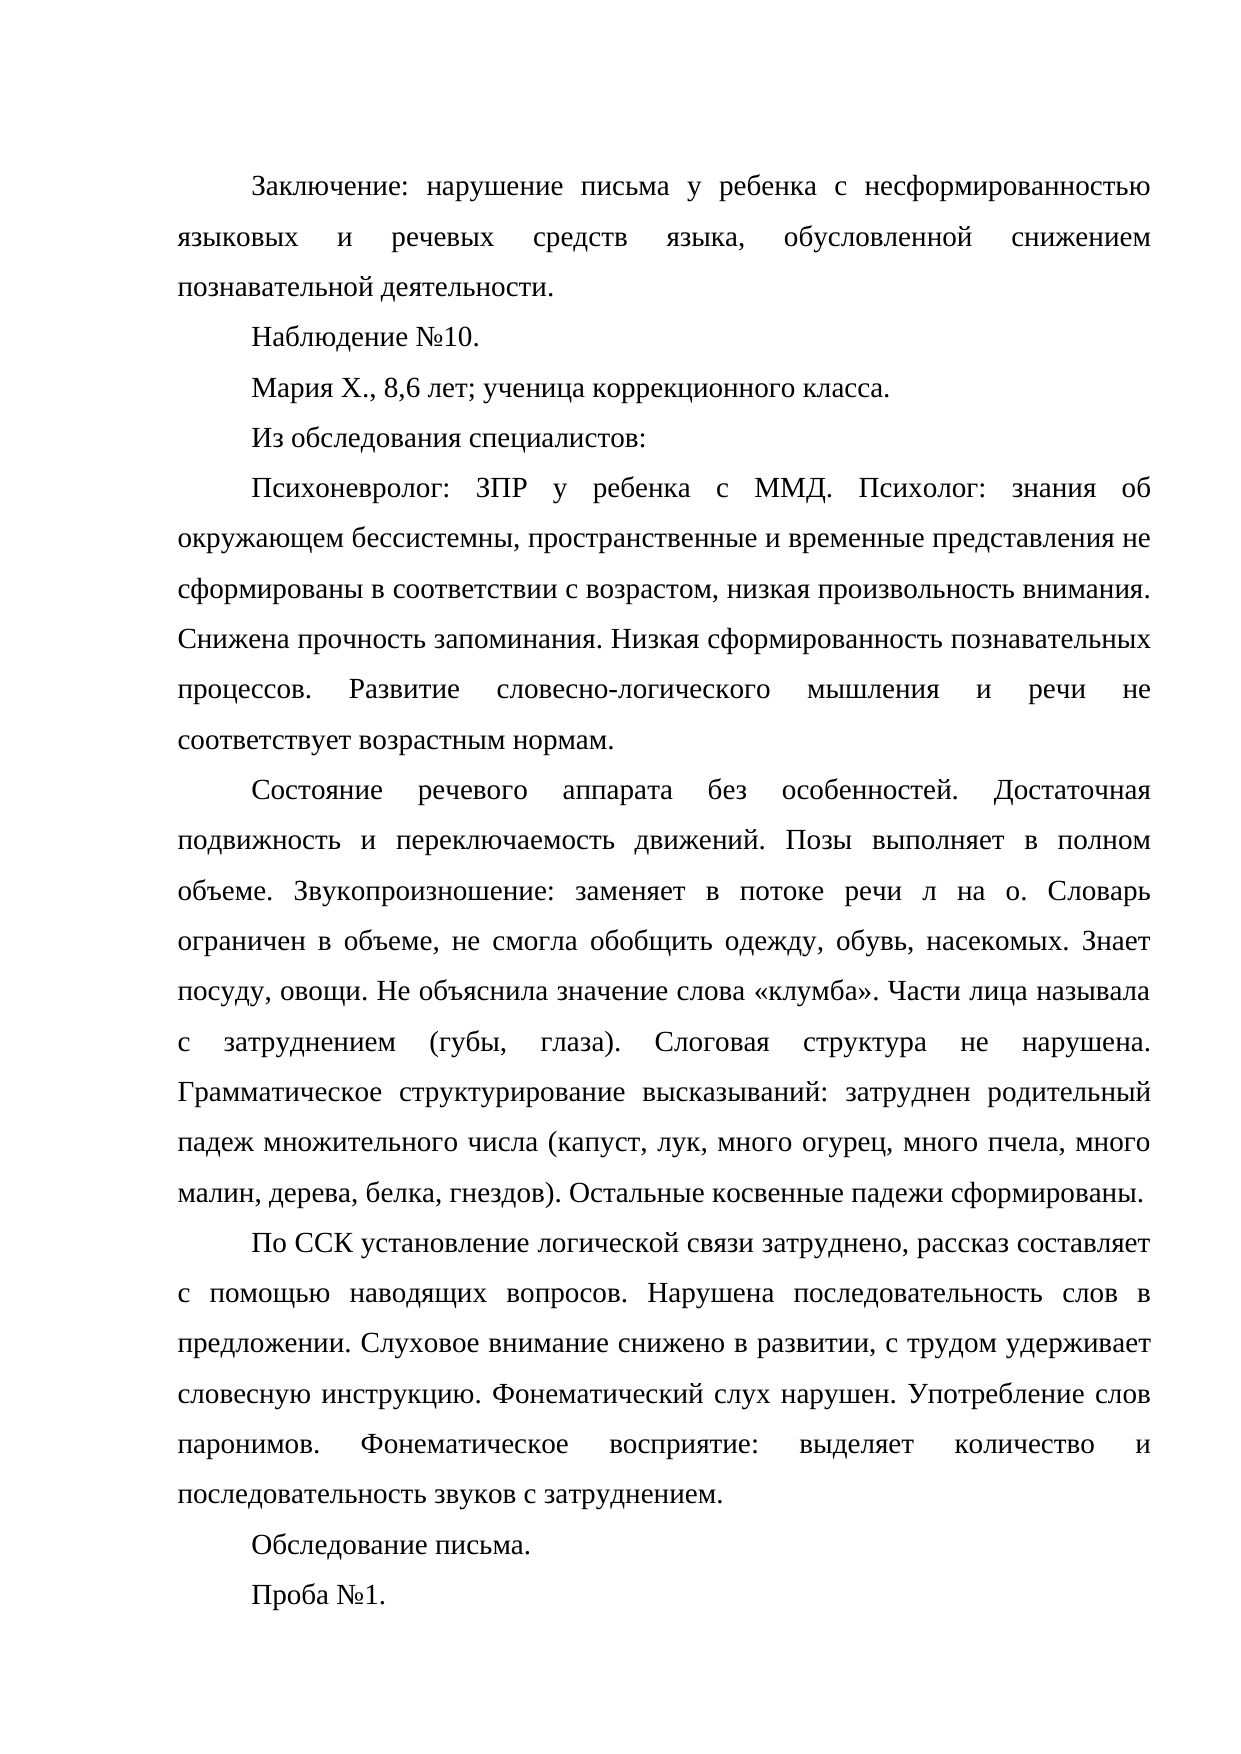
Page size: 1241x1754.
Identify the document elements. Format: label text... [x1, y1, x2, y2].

text Психоневролог: ЗПР у ребенка с ММД. Психолог: знания об окружающем бессистемны, пространственные и временные представления не сформированы в соответствии с возрастом, низкая произвольность внимания. Снижена прочность запоминания. Низкая сформированность познавательных процессов. Развитие словесно-логического мышления и речи не соответствует возрастным нормам. [177, 470, 1152, 755]
text Наблюдение №10. [177, 319, 1152, 353]
text Мария Х., 8,6 лет; ученица коррекционного класса. [177, 370, 1152, 403]
text Из обследования специалистов: [177, 420, 1152, 453]
text По ССК установление логической связи затруднено, рассказ составляет с помощью наводящих вопросов. Нарушена последовательность слов в предложении. Слуховое внимание снижено в развитии, с трудом удерживает словесную инструкцию. Фонематический слух нарушен. Употребление слов паронимов. Фонематическое восприятие: выделяет количество и последовательность звуков с затруднением. [177, 1225, 1152, 1510]
text Состояние речевого аппарата без особенностей. Достаточная подвижность и переключаемость движений. Позы выполняет в полном объеме. Звукопроизношение: заменяет в потоке речи л на о. Словарь ограничен в объеме, не смогла обобщить одежду, обувь, насекомых. Знает посуду, овощи. Не объяснила значение слова «клумба». Части лица называла с затруднением (губы, глаза). Слоговая структура не нарушена. Грамматическое структурирование высказываний: затруднен родительный падеж множительного числа (капуст, лук, много огурец, много пчела, много малин, дерева, белка, гнездов). Остальные косвенные падежи сформированы. [177, 772, 1152, 1208]
text Заключение: нарушение письма у ребенка с несформированностью языковых и речевых средств языка, обусловленной снижением познавательной деятельности. [177, 168, 1152, 303]
text Проба №1. [177, 1577, 1152, 1611]
text Обследование письма. [177, 1527, 1152, 1560]
